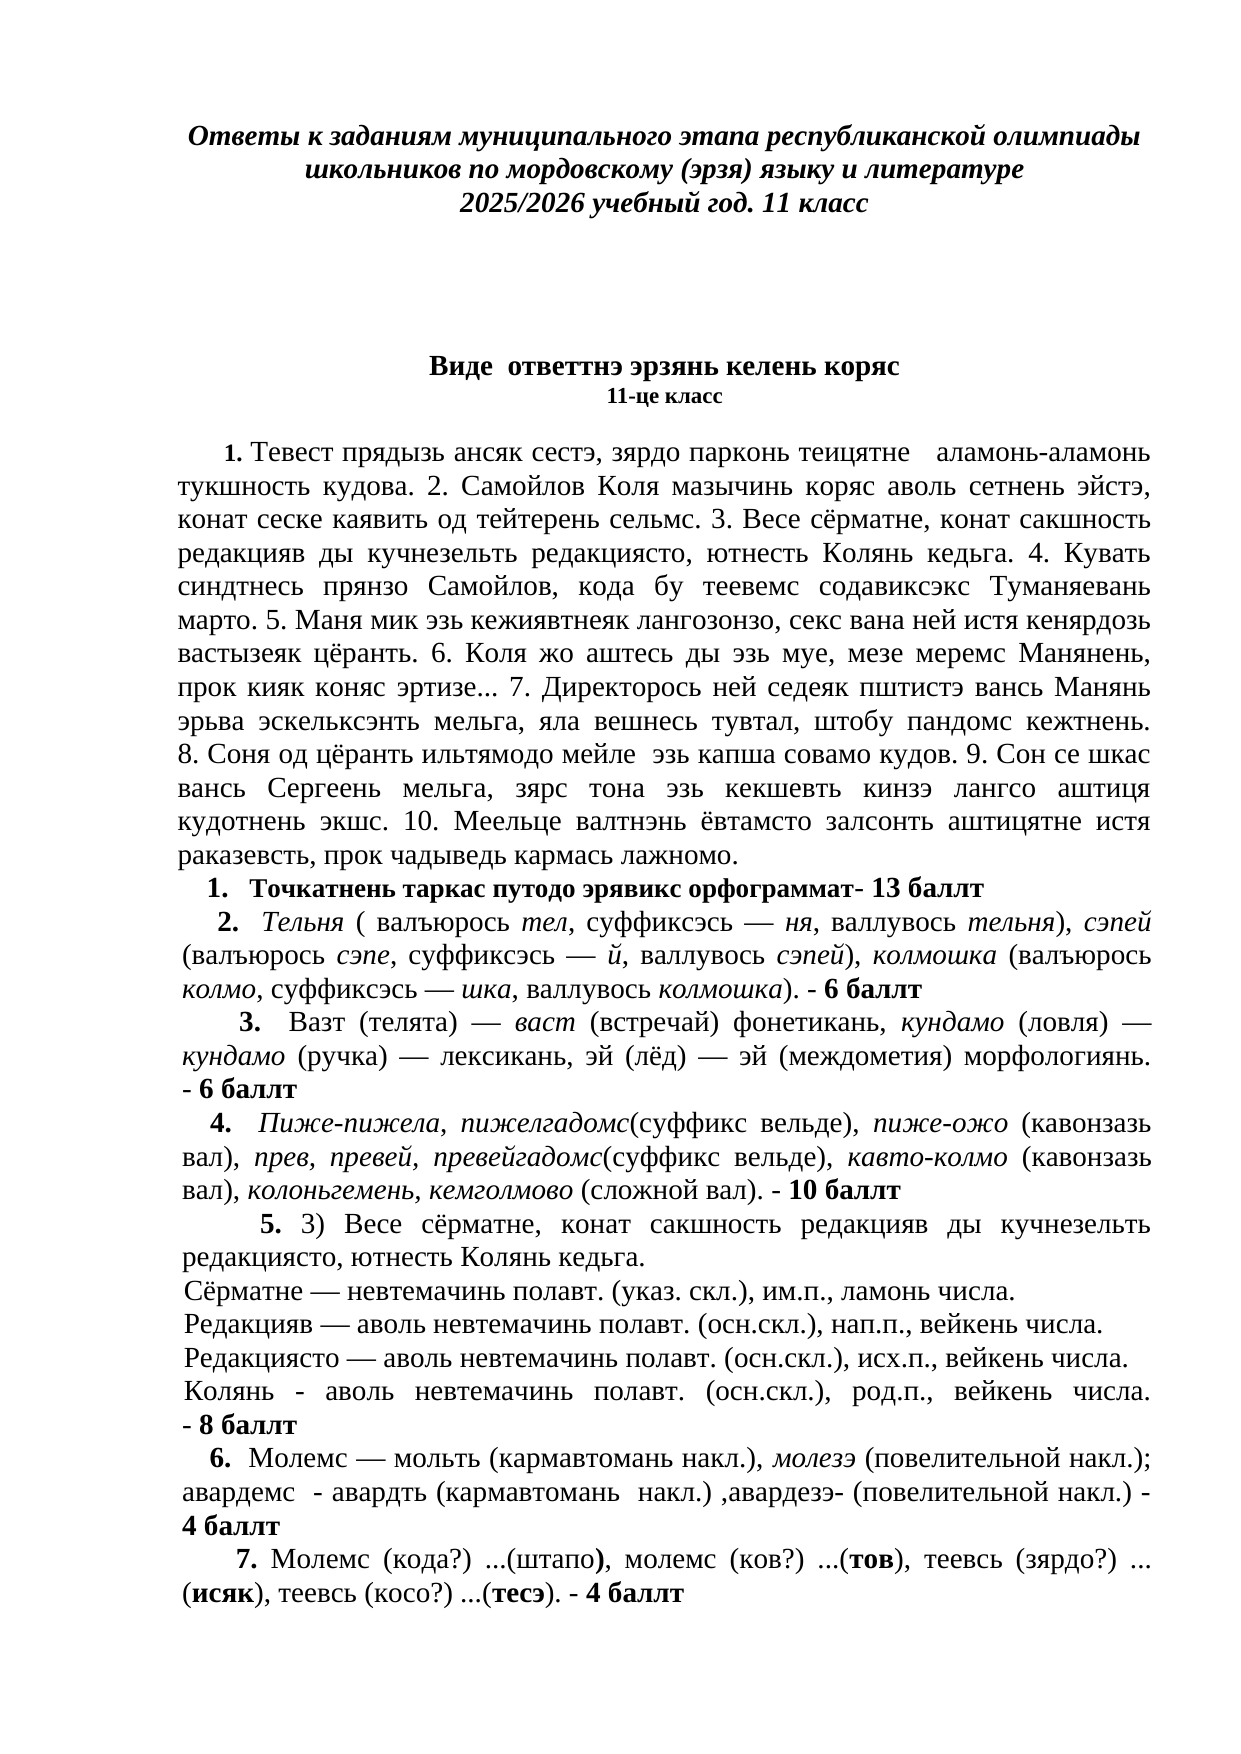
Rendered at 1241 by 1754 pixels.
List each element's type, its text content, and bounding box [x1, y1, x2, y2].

text 2025/2026 учебный год. 11 класс [177, 185, 1152, 219]
text 1. Точкатнень таркас путодо эрявикс орфограммат- 13 баллт [177, 870, 1152, 904]
text 1. Тевест прядызь ансяк сестэ, зярдо парконь теицятне аламонь-аламонь тукшность кудова. 2. Самойлов Коля мазычинь коряс аволь сетнень эйстэ, конат сеске каявить од тейтерень сельмс. 3. Весе сёрматне, конат сакшность редакцияв ды кучнезельть редакциясто, ютнесть Колянь кедьга. 4. Кувать синдтнесь прянзо Самойлов, кода бу теевемс содавиксэкс Туманяевань марто. 5. Маня мик эзь кежиявтнеяк лангозонзо, секс вана ней истя кенярдозь вастызеяк цёранть. 6. Коля жо аштесь ды эзь муе, мезе меремс Манянень, прок кияк коняс эртизе... 7. Директорось ней седеяк пштистэ вансь Манянь эрьва эскельксэнть мельга, яла вешнесь тувтал, штобу пандомс кежтнень. 8. Соня од цёранть ильтямодо мейле эзь капша совамо кудов. 9. Сон се шкас вансь Сергеень мельга, зярс тона эзь кекшевть кинзэ лангсо аштиця кудотнень экшс. 10. Меельце валтнэнь ёвтамсто залсонть аштицятне истя раказевсть, прок чадыведь кармась лажномо. [177, 434, 1152, 870]
text Сёрматне — невтемачинь полавт. (указ. скл.), им.п., ламонь числа. [182, 1273, 1152, 1306]
text 2. Тельня ( валъюрось тел, суффиксэсь — ня, валлувось тельня), сэпей (валъюрось сэпе, суффиксэсь — й, валлувось сэпей), колмошка (валъюрось колмо, суффиксэсь — шка, валлувось колмошка). - 6 баллт [182, 904, 1152, 1004]
text 11-це класс [177, 382, 1152, 408]
text 5. 3) Весе сёрматне, конат сакшность редакцияв ды кучнезельть редакциясто, ютнесть Колянь кедьга. [182, 1206, 1152, 1273]
text 7. Молемс (кода?) ...(штапо), молемс (ков?) ...(тов), теевсь (зярдо?) ...(исяк), теевсь (косо?) ...(тесэ). - 4 баллт [182, 1541, 1152, 1608]
text 6. Молемс — мольть (кармавтомань накл.), молезэ (повелительной накл.); авардемс - авардть (кармавтомань накл.) ,авардезэ- (повелительной накл.) - 4 баллт [182, 1441, 1152, 1541]
text Виде ответтнэ эрзянь келень коряс [177, 348, 1152, 382]
text 4. Пиже-пижела, пижелгадомс(суффикс вельде), пиже-ожо (кавонзазь вал), прев, превей, превейгадомс(суффикс вельде), кавто-колмо (кавонзазь вал), колоньгемень, кемголмово (сложной вал). - 10 баллт [182, 1105, 1152, 1206]
text Колянь - аволь невтемачинь полавт. (осн.скл.), род.п., вейкень числа. - 8 баллт [182, 1373, 1152, 1441]
text 3. Вазт (телята) — васт (встречай) фонетикань, кундамо (ловля) — кундамо (ручка) — лексикань, эй (лёд) — эй (междометия) морфологиянь. - 6 баллт [182, 1004, 1152, 1105]
text Редакцияв — аволь невтемачинь полавт. (осн.скл.), нап.п., вейкень числа. [182, 1306, 1152, 1340]
text Редакциясто — аволь невтемачинь полавт. (осн.скл.), исх.п., вейкень числа. [182, 1340, 1152, 1373]
text Ответы к заданиям муниципального этапа республиканской олимпиады школьников по мордовскому (эрзя) языку и литературе [177, 118, 1152, 185]
